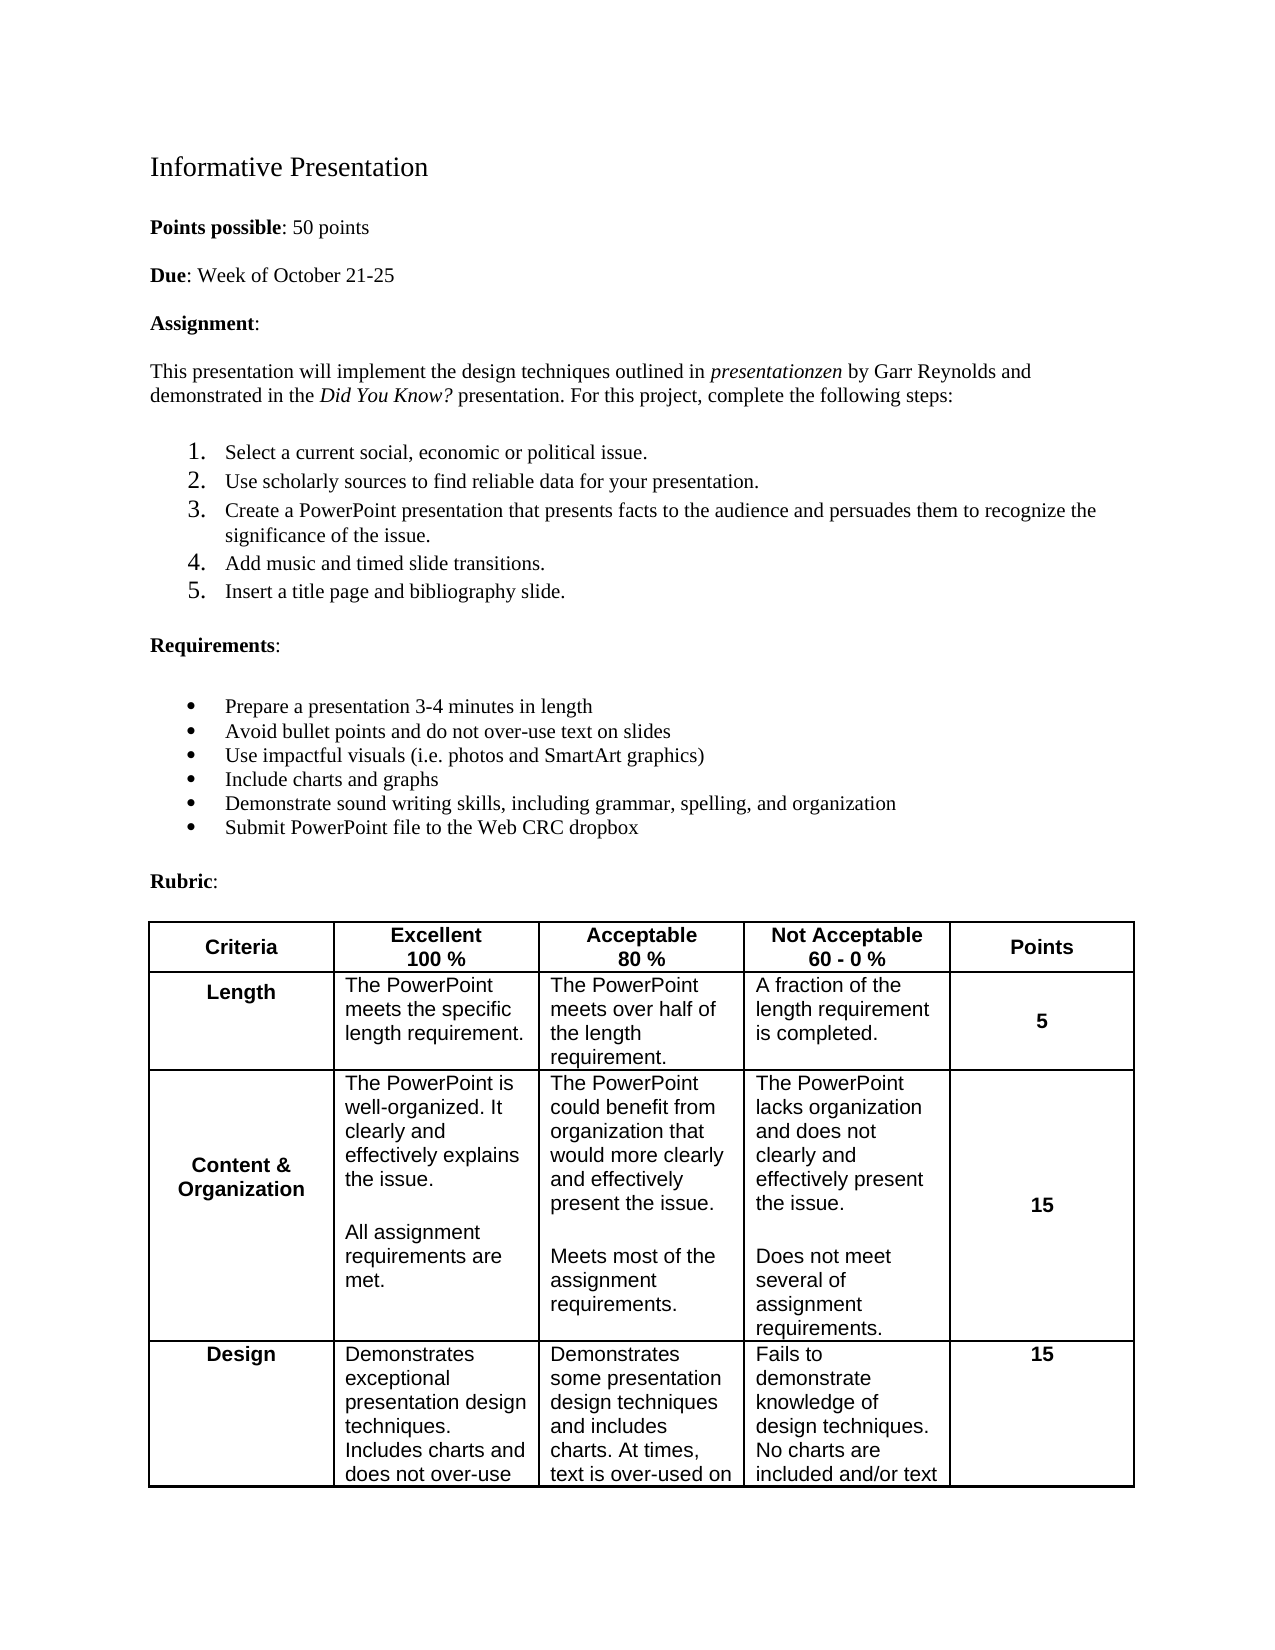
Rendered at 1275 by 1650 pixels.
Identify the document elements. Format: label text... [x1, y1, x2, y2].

table_cell 5 [951, 973, 1133, 1069]
table_cell The PowerPoint meets over half of the length requirement. [540, 973, 743, 1069]
list Add music and timed slide transitions. [187, 547, 1125, 576]
list Prepare a presentation 3-4 minutes in length [187, 687, 1125, 719]
table_cell The PowerPoint meets the specific length requirement. [335, 973, 538, 1069]
table_cell Design [150, 1342, 333, 1485]
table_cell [335, 1342, 538, 1485]
table_cell A fraction of the length requirement is completed. [745, 973, 949, 1069]
table_header Excellent 100 % [335, 923, 538, 971]
table_header Not Acceptable 60 - 0 % [745, 923, 949, 971]
text Rubric: [150, 868, 1125, 893]
list Include charts and graphs [187, 767, 1125, 791]
list Avoid bullet points and do not over-use text on slides [187, 719, 1125, 743]
list Submit PowerPoint file to the Web CRC dropbox [187, 815, 1125, 839]
table_header Points [951, 923, 1133, 971]
table_header Criteria [150, 923, 333, 971]
text Requirements: [150, 633, 1125, 657]
table_header Acceptable 80 % [540, 923, 743, 971]
table_cell The PowerPoint is well-organized. It clearly and effectively explains the issue. All assignment requirements are met. [335, 1071, 538, 1339]
list Insert a title page and bibliography slide. [187, 576, 1125, 604]
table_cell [745, 1342, 949, 1485]
table_cell The PowerPoint could benefit from organization that would more clearly and effectively present the issue. Meets most of the assignment requirements. [540, 1071, 743, 1339]
table_cell Content & Organization [150, 1071, 333, 1339]
table_cell The PowerPoint lacks organization and does not clearly and effectively present the issue. Does not meet several of assignment requirements. [745, 1071, 949, 1339]
list Select a current social, economic or political issue. [187, 436, 1125, 465]
list Use scholarly sources to find reliable data for your presentation. [187, 465, 1125, 494]
table_cell 15 [951, 1071, 1133, 1339]
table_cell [540, 1342, 743, 1485]
table_cell 15 [951, 1342, 1133, 1485]
text Informative Presentation Points possible: 50 points Due: Week of October 21-25 Assignment: This presentation will implement the design techniques outlined in presentationzen by Garr Reynolds and demonstrated in the Did You Know? presentation. For this project, complete the following steps: [150, 150, 1125, 407]
list Create a PowerPoint presentation that presents facts to the audience and persuades them to recognize the significance of the issue. [187, 494, 1125, 547]
list Use impactful visuals (i.e. photos and SmartArt graphics) [187, 743, 1125, 767]
list Demonstrate sound writing skills, including grammar, spelling, and organization [187, 791, 1125, 815]
table_cell Length [150, 973, 333, 1069]
